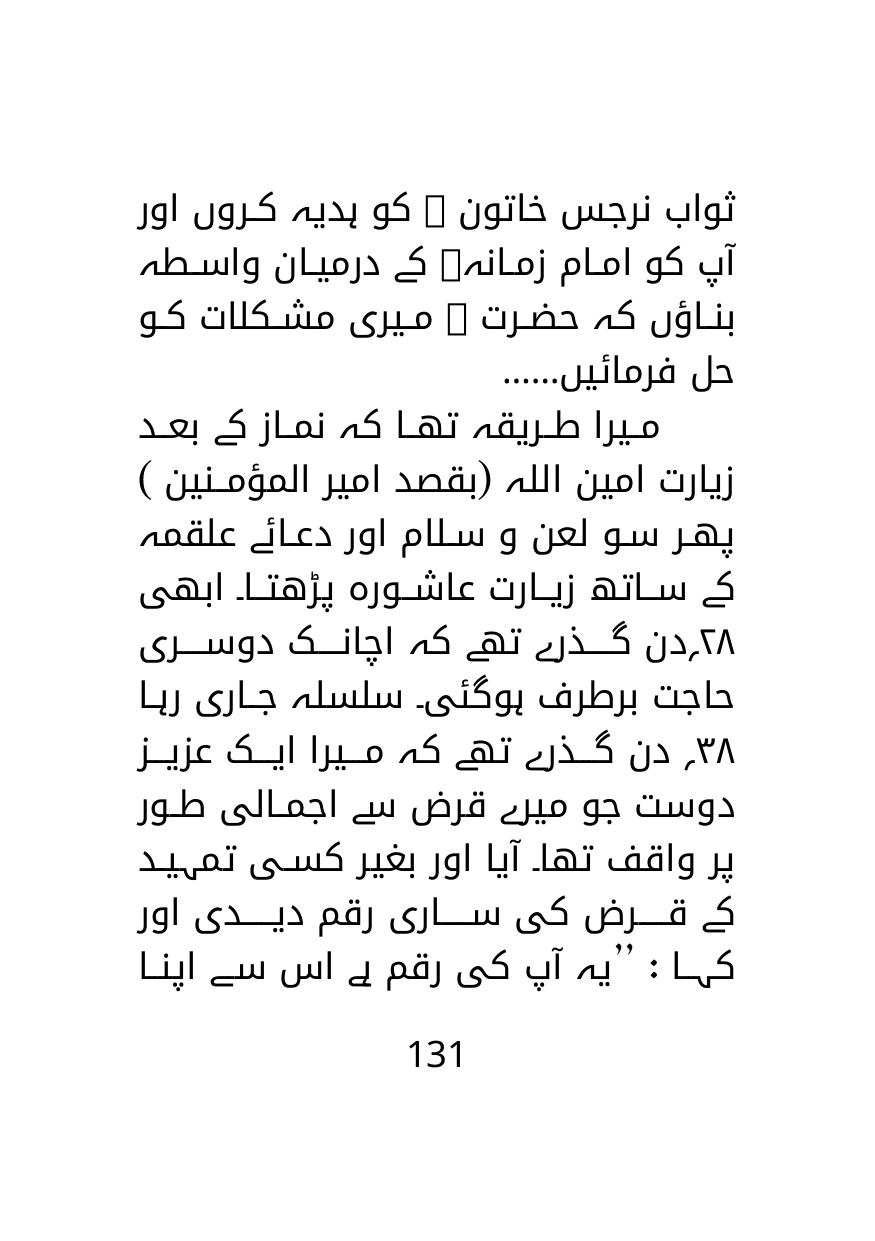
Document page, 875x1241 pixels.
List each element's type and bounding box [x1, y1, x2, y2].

text [138, 395, 736, 991]
text [138, 178, 736, 395]
